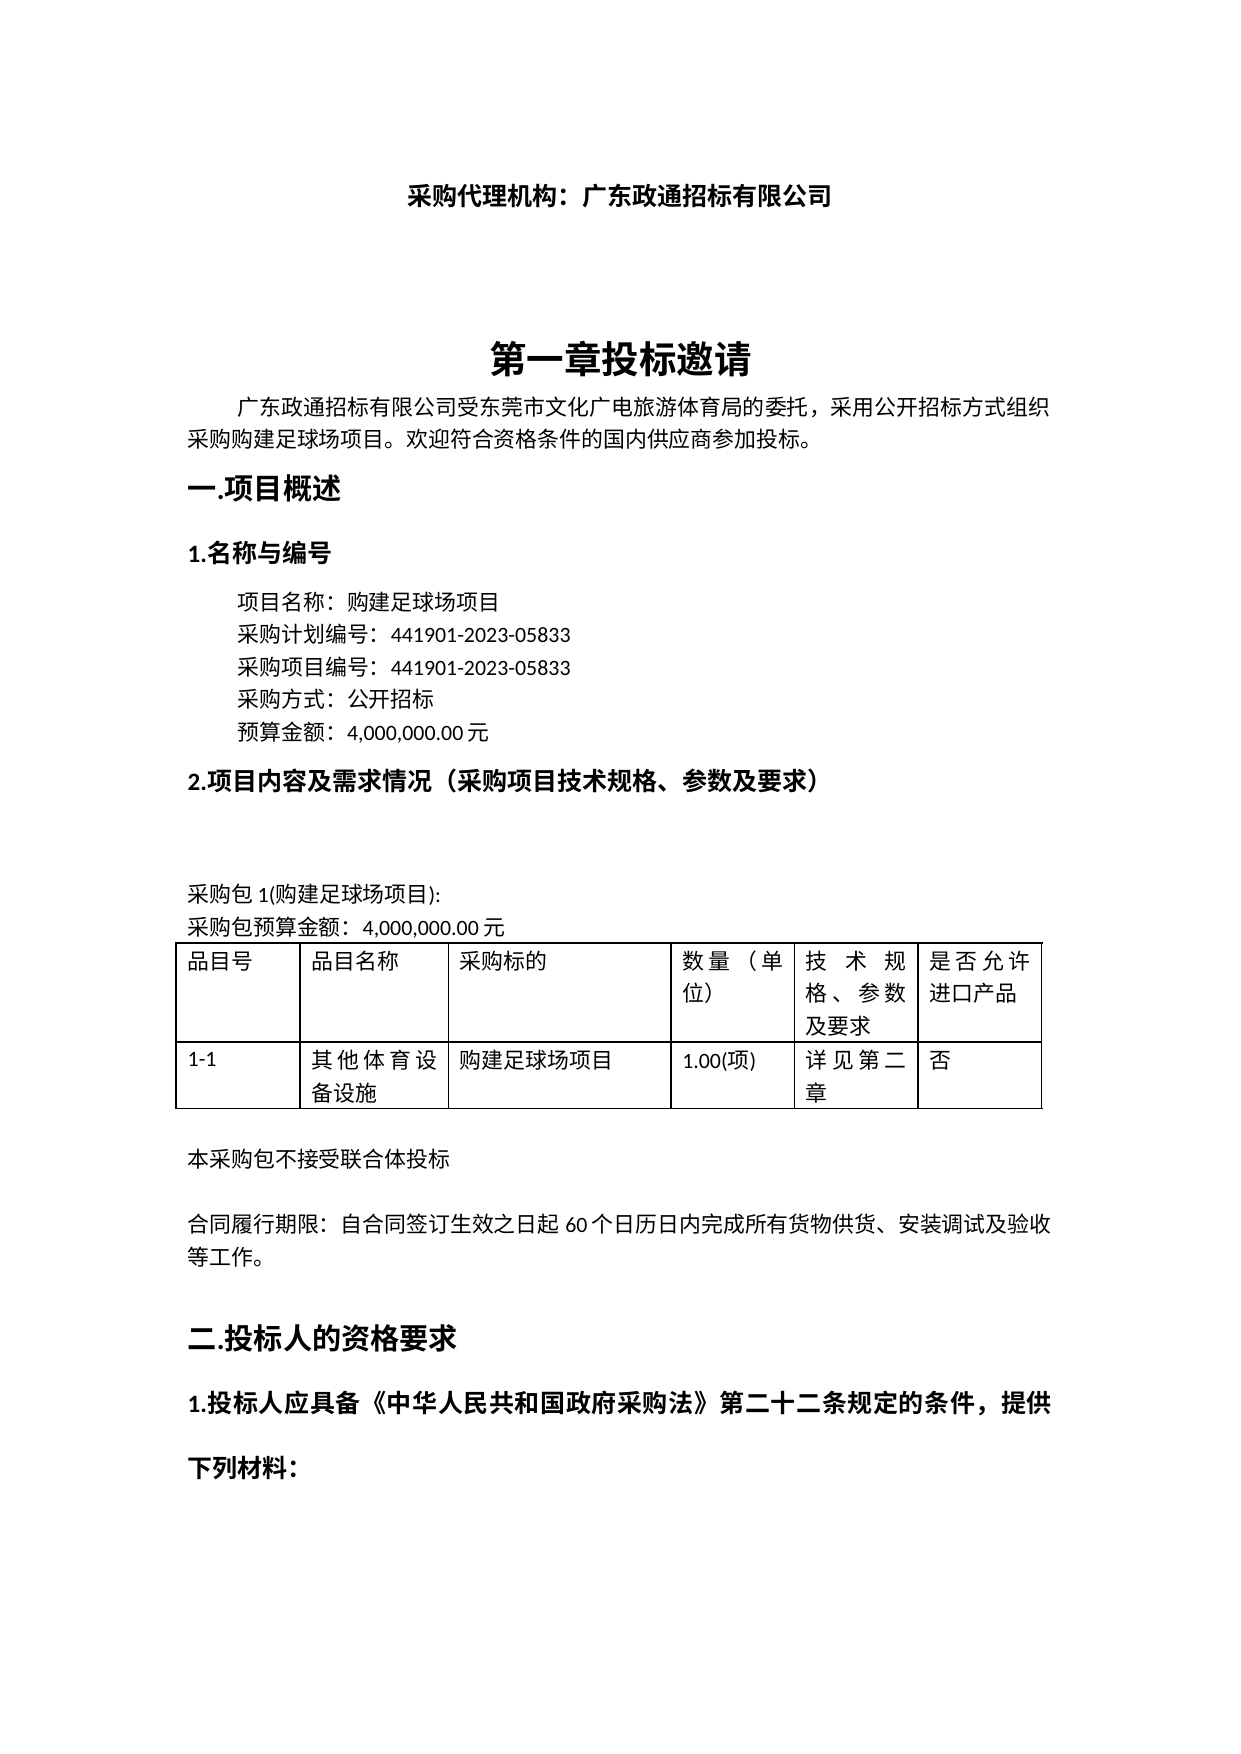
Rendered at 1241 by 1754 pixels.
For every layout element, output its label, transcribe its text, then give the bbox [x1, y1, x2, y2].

text 本采购包不接受联合体投标 [187, 1142, 1053, 1174]
table_cell 详见第二章 [795, 1043, 917, 1108]
text 合同履行期限：自合同签订生效之日起60个日历日内完成所有货物供货、安装调试及验收等工作。 [187, 1207, 1053, 1272]
text 二.投标人的资格要求 [187, 1304, 1053, 1369]
text 采购项目编号：441901-2023-05833 [187, 649, 1053, 682]
text 2.项目内容及需求情况（采购项目技术规格、参数及要求） [187, 747, 1053, 812]
text 预算金额：4,000,000.00元 [187, 714, 1053, 747]
text 采购包1(购建足球场项目): [187, 877, 1053, 909]
text 项目名称：购建足球场项目 [187, 584, 1053, 617]
table_cell 1-1 [177, 1043, 299, 1108]
text 1.名称与编号 [187, 519, 1053, 584]
table_cell 否 [919, 1043, 1041, 1108]
text 采购代理机构：广东政通招标有限公司 [187, 162, 1053, 227]
text 1.投标人应具备《中华人民共和国政府采购法》第二十二条规定的条件，提供下列材料： [187, 1369, 1053, 1499]
table_cell 1.00(项) [672, 1043, 794, 1108]
text 采购包预算金额：4,000,000.00元 [187, 909, 1053, 942]
text 一.项目概述 [187, 454, 1053, 519]
table_header 数量（单位） [672, 944, 794, 1041]
table_header 品目号 [177, 944, 299, 1041]
text 采购方式：公开招标 [187, 682, 1053, 714]
table_header 采购标的 [449, 944, 670, 1041]
text 第一章投标邀请 [187, 324, 1053, 389]
text 采购计划编号：441901-2023-05833 [187, 617, 1053, 649]
table_cell 其他体育设备设施 [301, 1043, 448, 1108]
text 广东政通招标有限公司受东莞市文化广电旅游体育局的委托，采用公开招标方式组织采购购建足球场项目。欢迎符合资格条件的国内供应商参加投标。 [187, 389, 1053, 454]
table_cell 购建足球场项目 [449, 1043, 670, 1108]
table_header 是否允许进口产品 [919, 944, 1041, 1041]
table_header 技术规格、参数及要求 [795, 944, 917, 1041]
table_header 品目名称 [301, 944, 448, 1041]
